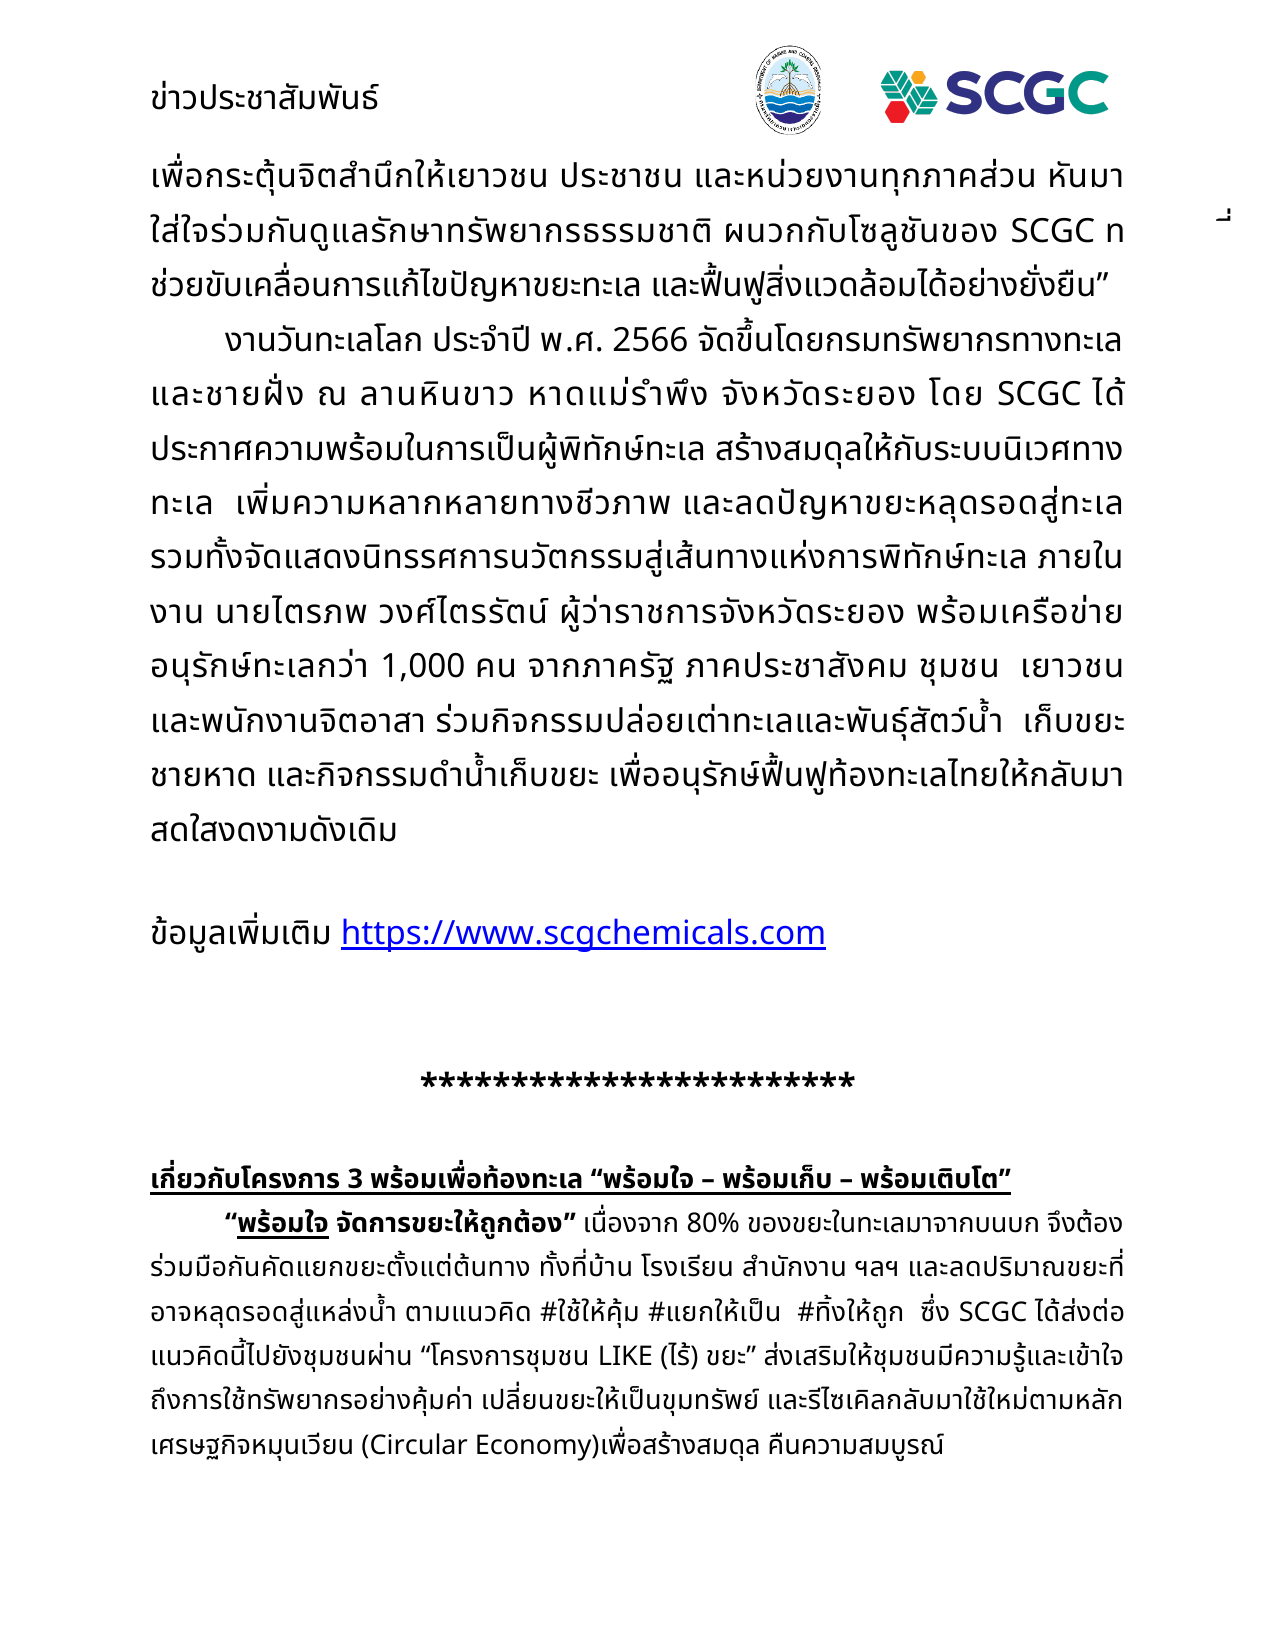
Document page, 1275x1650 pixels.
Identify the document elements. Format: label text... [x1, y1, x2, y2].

text ************************ [150, 1061, 1125, 1107]
text “พร้อมใจ จัดการขยะให้ถูกต้อง” เนื่องจาก 80% ของขยะในทะเลมาจากบนบก จึงต้องร่วมมือกันคัดแยกขยะตั้งแต่ต้นทาง ทั้งที่บ้าน โรงเรียน สำนักงาน ฯลฯ และลดปริมาณขยะที่อาจหลุดรอดสู่แหล่งน้ำ ตามแนวคิด #ใช้ให้คุ้ม #แยกให้เป็น #ทิ้งให้ถูก ซึ่ง SCGC ได้ส่งต่อแนวคิดนี้ไปยังชุมชนผ่าน “โครงการชุมชน LIKE (ไร้) ขยะ” ส่งเสริมให้ชุมชนมีความรู้และเข้าใจถึงการใช้ทรัพยากรอย่างคุ้มค่า เปลี่ยนขยะให้เป็นขุมทรัพย์ และรีไซเคิลกลับมาใช้ใหม่ตามหลักเศรษฐกิจหมุนเวียน (Circular Economy)เพื่อสร้างสมดุล คืนความสมบูรณ์ [150, 1204, 1125, 1466]
text เกี่ยวกับโครงการ 3 พร้อมเพื่อท้องทะเล “พร้อมใจ – พร้อมเก็บ – พร้อมเติบโต” [150, 1159, 1125, 1200]
text ข้อมูลเพิ่มเติม https://www.scgchemicals.com [150, 909, 1125, 959]
picture [754, 45, 821, 133]
text งานวันทะเลโลก ประจำปี พ.ศ. 2566 จัดขึ้นโดยกรมทรัพยากรทางทะเลและชายฝั่ง ณ ลานหินขาว หาดแม่รำพึง จังหวัดระยอง โดย SCGC ได้ประกาศความพร้อมในการเป็นผู้พิทักษ์ทะเล สร้างสมดุลให้กับระบบนิเวศทางทะเล เพิ่มความหลากหลายทางชีวภาพ และลดปัญหาขยะหลุดรอดสู่ทะเล รวมทั้งจัดแสดงนิทรรศการนวัตกรรมสู่เส้นทางแห่งการพิทักษ์ทะเล ภายในงาน นายไตรภพ วงศ์ไตรรัตน์ ผู้ว่าราชการจังหวัดระยอง พร้อมเครือข่ายอนุรักษ์ทะเลกว่า 1,000 คน จากภาครัฐ ภาคประชาสังคม ชุมชน เยาวชน และพนักงานจิตอาสา ร่วมกิจกรรมปล่อยเต่าทะเลและพันธุ์สัตว์น้ำ เก็บขยะชายหาด และกิจกรรมดำน้ำเก็บขยะ เพื่ออนุรักษ์ฟื้นฟูท้องทะเลไทยให้กลับมาสดใสงดงามดังเดิม [150, 316, 1125, 856]
picture [875, 62, 1120, 129]
